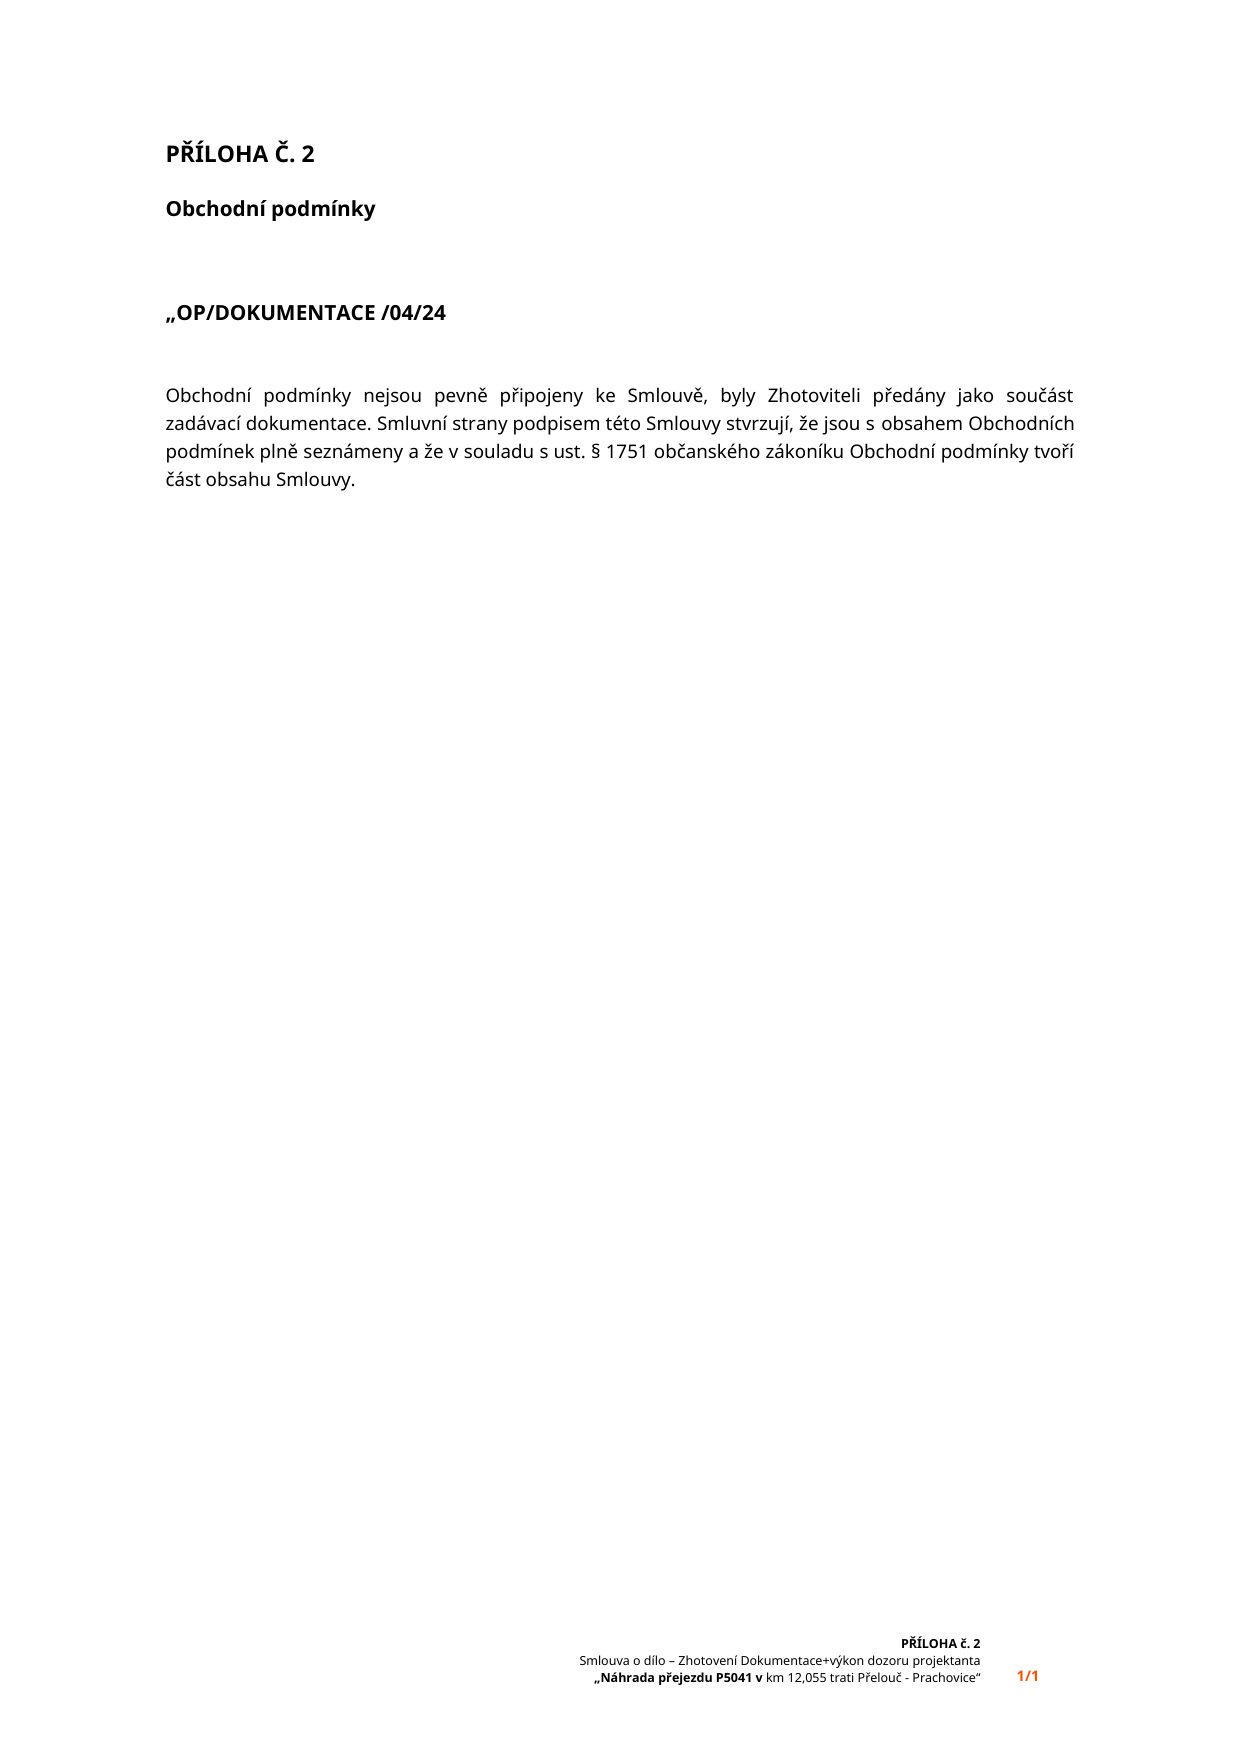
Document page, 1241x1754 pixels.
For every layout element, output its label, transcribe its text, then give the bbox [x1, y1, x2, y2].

text Obchodní podmínky [165, 194, 1075, 222]
text „OP/DOKUMENTACE /04/24 [165, 298, 1075, 326]
text Příloha č. 2 [165, 138, 1075, 170]
text Obchodní podmínky nejsou pevně připojeny ke Smlouvě, byly Zhotoviteli předány jako součást zadávací dokumentace. Smluvní strany podpisem této Smlouvy stvrzují, že jsou s obsahem Obchodních podmínek plně seznámeny a že v souladu s ust. § 1751 občanského zákoníku Obchodní podmínky tvoří část obsahu Smlouvy. [165, 382, 1075, 492]
